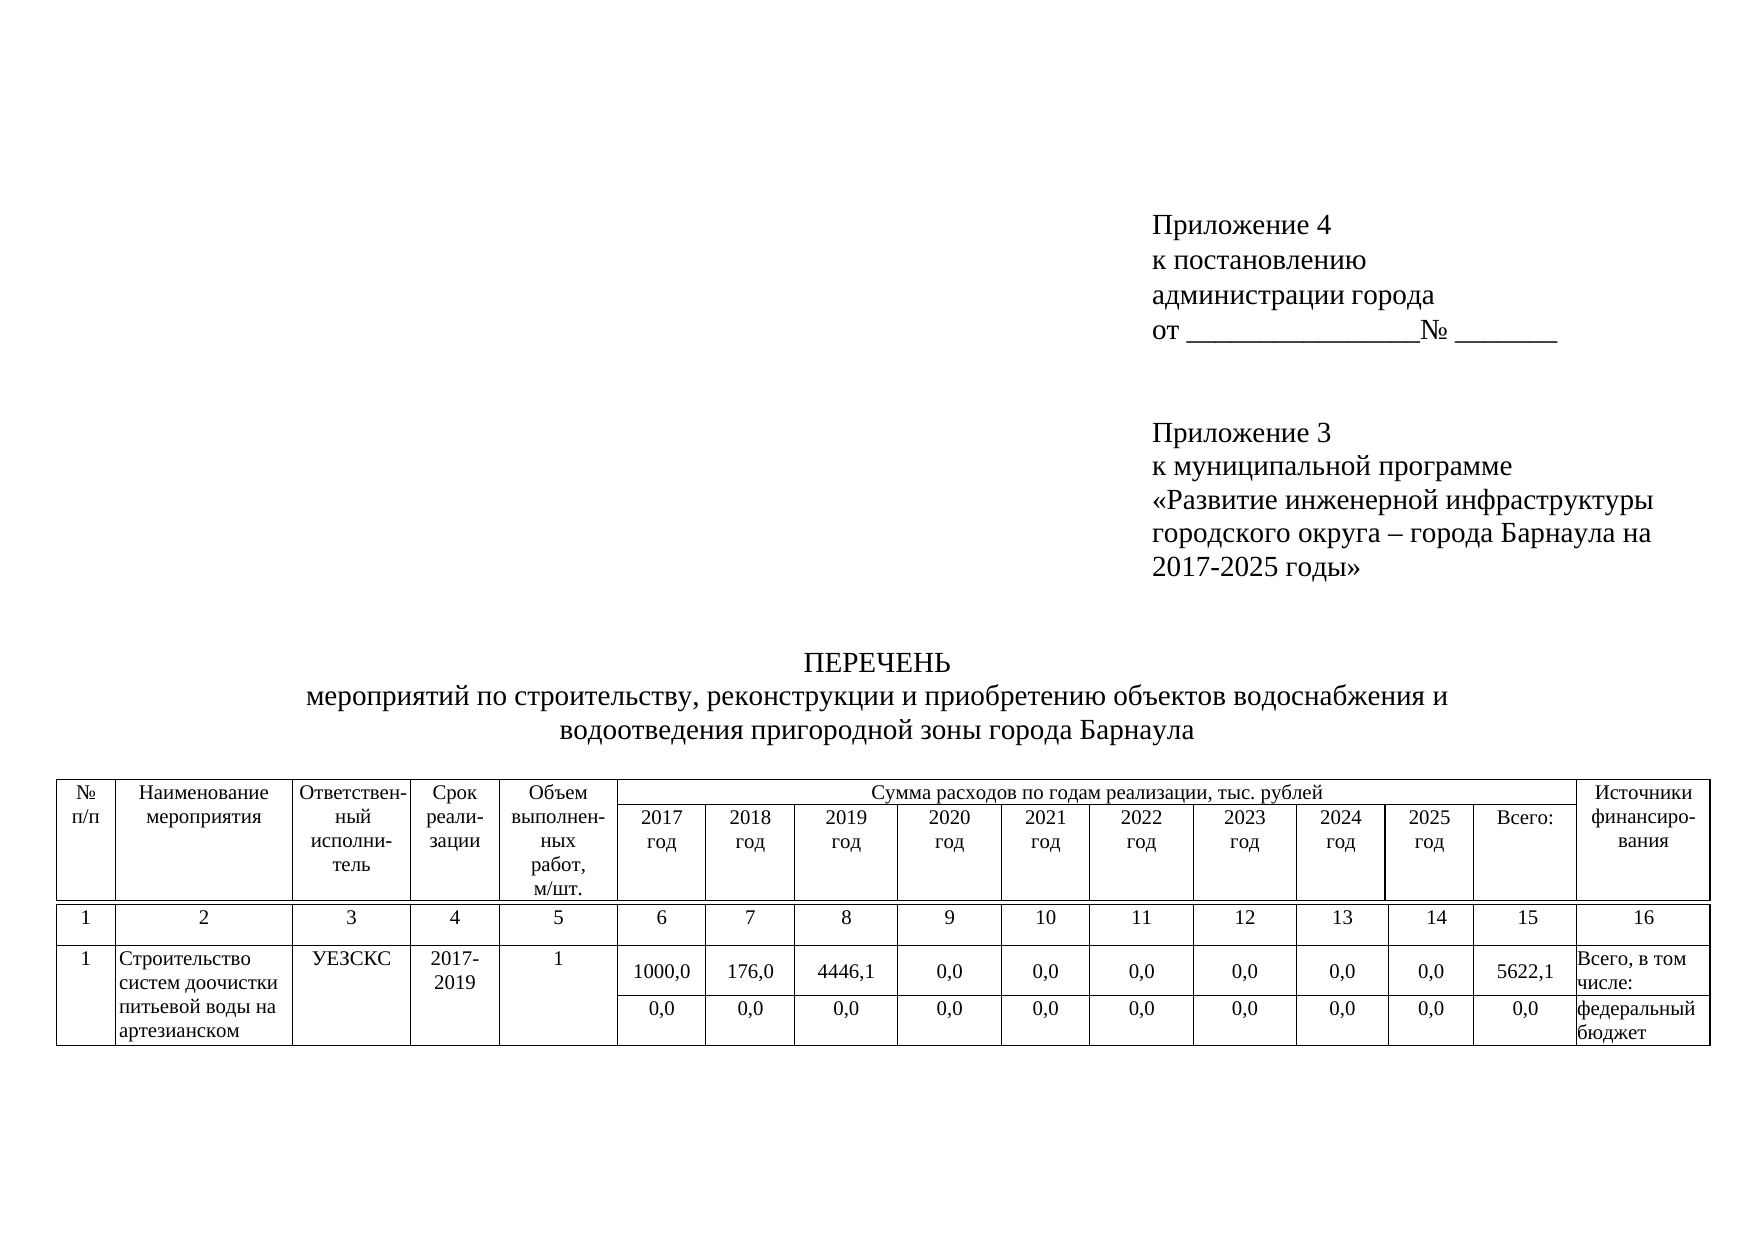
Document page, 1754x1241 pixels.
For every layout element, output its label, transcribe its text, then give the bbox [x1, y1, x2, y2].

table_cell 0,0 [1194, 996, 1296, 1045]
table_header 2 [116, 905, 292, 945]
table_header Объем выполнен-ных работ, м/шт. [500, 780, 617, 900]
table_cell 0,0 [1090, 946, 1193, 995]
table_header 7 [706, 905, 794, 945]
table_cell 5622,1 [1474, 946, 1576, 995]
table_cell 2020 год [898, 805, 1001, 900]
table_header Ответствен-ный исполни-тель [293, 780, 410, 900]
table_cell 2017 год [618, 805, 705, 900]
table_cell 2023 год [1194, 805, 1296, 900]
table_header 15 [1474, 905, 1576, 945]
text к постановлению [1152, 242, 1665, 276]
table_cell 0,0 [1297, 946, 1388, 995]
table_header 8 [795, 905, 897, 945]
text водоотведения пригородной зоны города Барнаула [89, 712, 1665, 745]
table_header 12 [1194, 905, 1296, 945]
table_header № п/п [57, 780, 115, 900]
table_cell 1000,0 [618, 946, 705, 995]
table_header 5 [500, 905, 617, 945]
table_cell 0,0 [1474, 996, 1576, 1045]
table_cell 0,0 [1194, 946, 1296, 995]
table_cell 0,0 [618, 996, 705, 1045]
table_header 14 [1389, 905, 1473, 945]
table_cell 2017-2019 [411, 946, 499, 1045]
table_cell федеральный бюджет [1577, 996, 1709, 1045]
table_cell 2019 год [795, 805, 897, 900]
table_header 16 [1577, 905, 1709, 945]
table_cell 1 [57, 946, 115, 1045]
table_header 1 [57, 905, 115, 945]
table_header Сумма расходов по годам реализации, тыс. рублей [618, 780, 1576, 804]
table_cell 0,0 [1002, 996, 1089, 1045]
table_cell Строительство систем доочистки питьевой воды на артезианском водозаборе по адресу: п.Бельмесево, ул.Обская,4 [116, 946, 292, 1045]
table_cell 2021 год [1002, 805, 1089, 900]
table_header Наименование мероприятия [116, 780, 292, 900]
table_cell 0,0 [1090, 996, 1193, 1045]
table_cell 4446,1 [795, 946, 897, 995]
table_cell 0,0 [898, 946, 1001, 995]
text мероприятий по строительству, реконструкции и приобретению объектов водоснабжения и [89, 678, 1665, 712]
table_header 4 [411, 905, 499, 945]
table_header 13 [1297, 905, 1388, 945]
table_cell 2025 год [1386, 805, 1473, 900]
text Приложение 3 к муниципальной программе [1152, 415, 1665, 482]
text Приложение 4 [1152, 207, 1665, 240]
table_cell Всего, в том числе: [1577, 946, 1709, 995]
table_header 3 [293, 905, 410, 945]
table_cell 0,0 [1297, 996, 1388, 1045]
table_header 6 [618, 905, 705, 945]
table_cell 0,0 [1002, 946, 1089, 995]
table_header 11 [1090, 905, 1193, 945]
table_cell 0,0 [898, 996, 1001, 1045]
table_cell 0,0 [706, 996, 794, 1045]
table_header 10 [1002, 905, 1089, 945]
table_cell 176,0 [706, 946, 794, 995]
text «Развитие инженерной инфраструктуры городского округа – города Барнаула на 2017-2025 годы» [1152, 482, 1665, 582]
table_cell Всего: [1474, 805, 1576, 900]
table_cell 2018 год [706, 805, 794, 900]
text администрации города [1152, 277, 1665, 311]
table_header 9 [898, 905, 1001, 945]
text ПЕРЕЧЕНЬ [89, 645, 1665, 678]
text от ________________№ _______ [1152, 312, 1677, 346]
table_cell 0,0 [1389, 946, 1473, 995]
table_cell 0,0 [1389, 996, 1473, 1045]
table_header Источники финансирования [1577, 780, 1709, 900]
table_cell 2022 год [1090, 805, 1193, 900]
table_cell 1 [500, 946, 617, 1045]
table_header Срок реализации [411, 780, 499, 900]
table_cell 2024 год [1297, 805, 1384, 900]
table_cell 0,0 [795, 996, 897, 1045]
table_cell УЕЗСКС [293, 946, 410, 1045]
